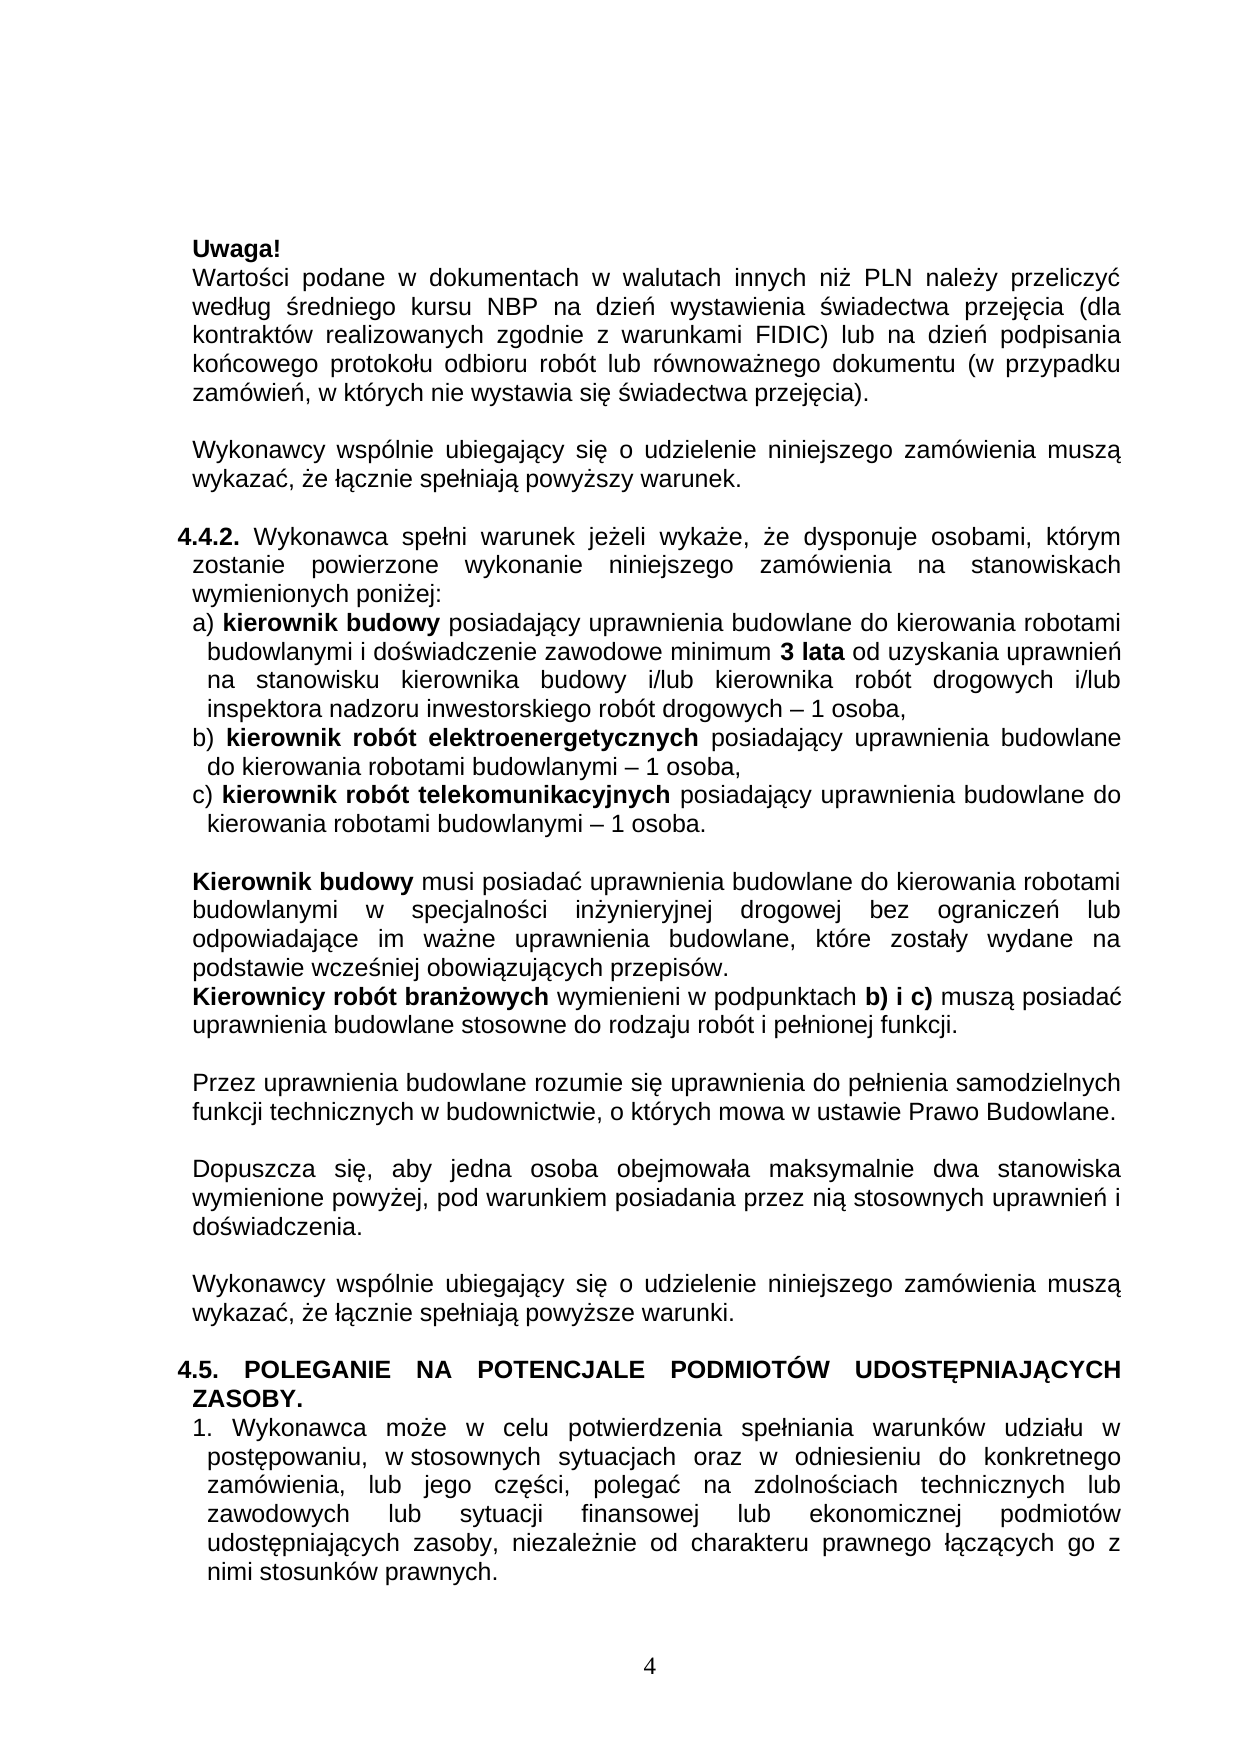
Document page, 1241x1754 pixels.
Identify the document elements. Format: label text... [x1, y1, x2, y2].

text Uwaga! [192, 234, 1122, 263]
text Wykonawcy wspólnie ubiegający się o udzielenie niniejszego zamówienia muszą wykazać, że łącznie spełniają powyższe warunki. [192, 1269, 1122, 1326]
text 4.5. POLEGANIE NA POTENCJALE PODMIOTÓW UDOSTĘPNIAJĄCYCH ZASOBY. [177, 1355, 1122, 1413]
text Kierownik budowy musi posiadać uprawnienia budowlane do kierowania robotami budowlanymi w specjalności inżynieryjnej drogowej bez ograniczeń lub odpowiadające im ważne uprawnienia budowlane, które zostały wydane na podstawie wcześniej obowiązujących przepisów. [192, 866, 1122, 981]
text b) kierownik robót elektroenergetycznych posiadający uprawnienia budowlane do kierowania robotami budowlanymi – 1 osoba, [192, 723, 1122, 780]
text Dopuszcza się, aby jedna osoba obejmowała maksymalnie dwa stanowiska wymienione powyżej, pod warunkiem posiadania przez nią stosownych uprawnień i doświadczenia. [192, 1154, 1122, 1240]
text a) kierownik budowy posiadający uprawnienia budowlane do kierowania robotami budowlanymi i doświadczenie zawodowe minimum 3 lata od uzyskania uprawnień na stanowisku kierownika budowy i/lub kierownika robót drogowych i/lub inspektora nadzoru inwestorskiego robót drogowych – 1 osoba, [192, 608, 1122, 723]
text Przez uprawnienia budowlane rozumie się uprawnienia do pełnienia samodzielnych funkcji technicznych w budownictwie, o których mowa w ustawie Prawo Budowlane. [192, 1068, 1122, 1125]
text c) kierownik robót telekomunikacyjnych posiadający uprawnienia budowlane do kierowania robotami budowlanymi – 1 osoba. [192, 780, 1122, 838]
text Wartości podane w dokumentach w walutach innych niż PLN należy przeliczyć według średniego kursu NBP na dzień wystawienia świadectwa przejęcia (dla kontraktów realizowanych zgodnie z warunkami FIDIC) lub na dzień podpisania końcowego protokołu odbioru robót lub równoważnego dokumentu (w przypadku zamówień, w których nie wystawia się świadectwa przejęcia). [192, 263, 1122, 406]
text Kierownicy robót branżowych wymienieni w podpunktach b) i c) muszą posiadać uprawnienia budowlane stosowne do rodzaju robót i pełnionej funkcji. [192, 981, 1122, 1039]
text 1. Wykonawca może w celu potwierdzenia spełniania warunków udziału w postępowaniu, w stosownych sytuacjach oraz w odniesieniu do konkretnego zamówienia, lub jego części, polegać na zdolnościach technicznych lub zawodowych lub sytuacji finansowej lub ekonomicznej podmiotów udostępniających zasoby, niezależnie od charakteru prawnego łączących go z nimi stosunków prawnych. [192, 1413, 1122, 1585]
text 4.4.2. Wykonawca spełni warunek jeżeli wykaże, że dysponuje osobami, którym zostanie powierzone wykonanie niniejszego zamówienia na stanowiskach wymienionych poniżej: [177, 521, 1122, 608]
text Wykonawcy wspólnie ubiegający się o udzielenie niniejszego zamówienia muszą wykazać, że łącznie spełniają powyższy warunek. [192, 435, 1122, 493]
